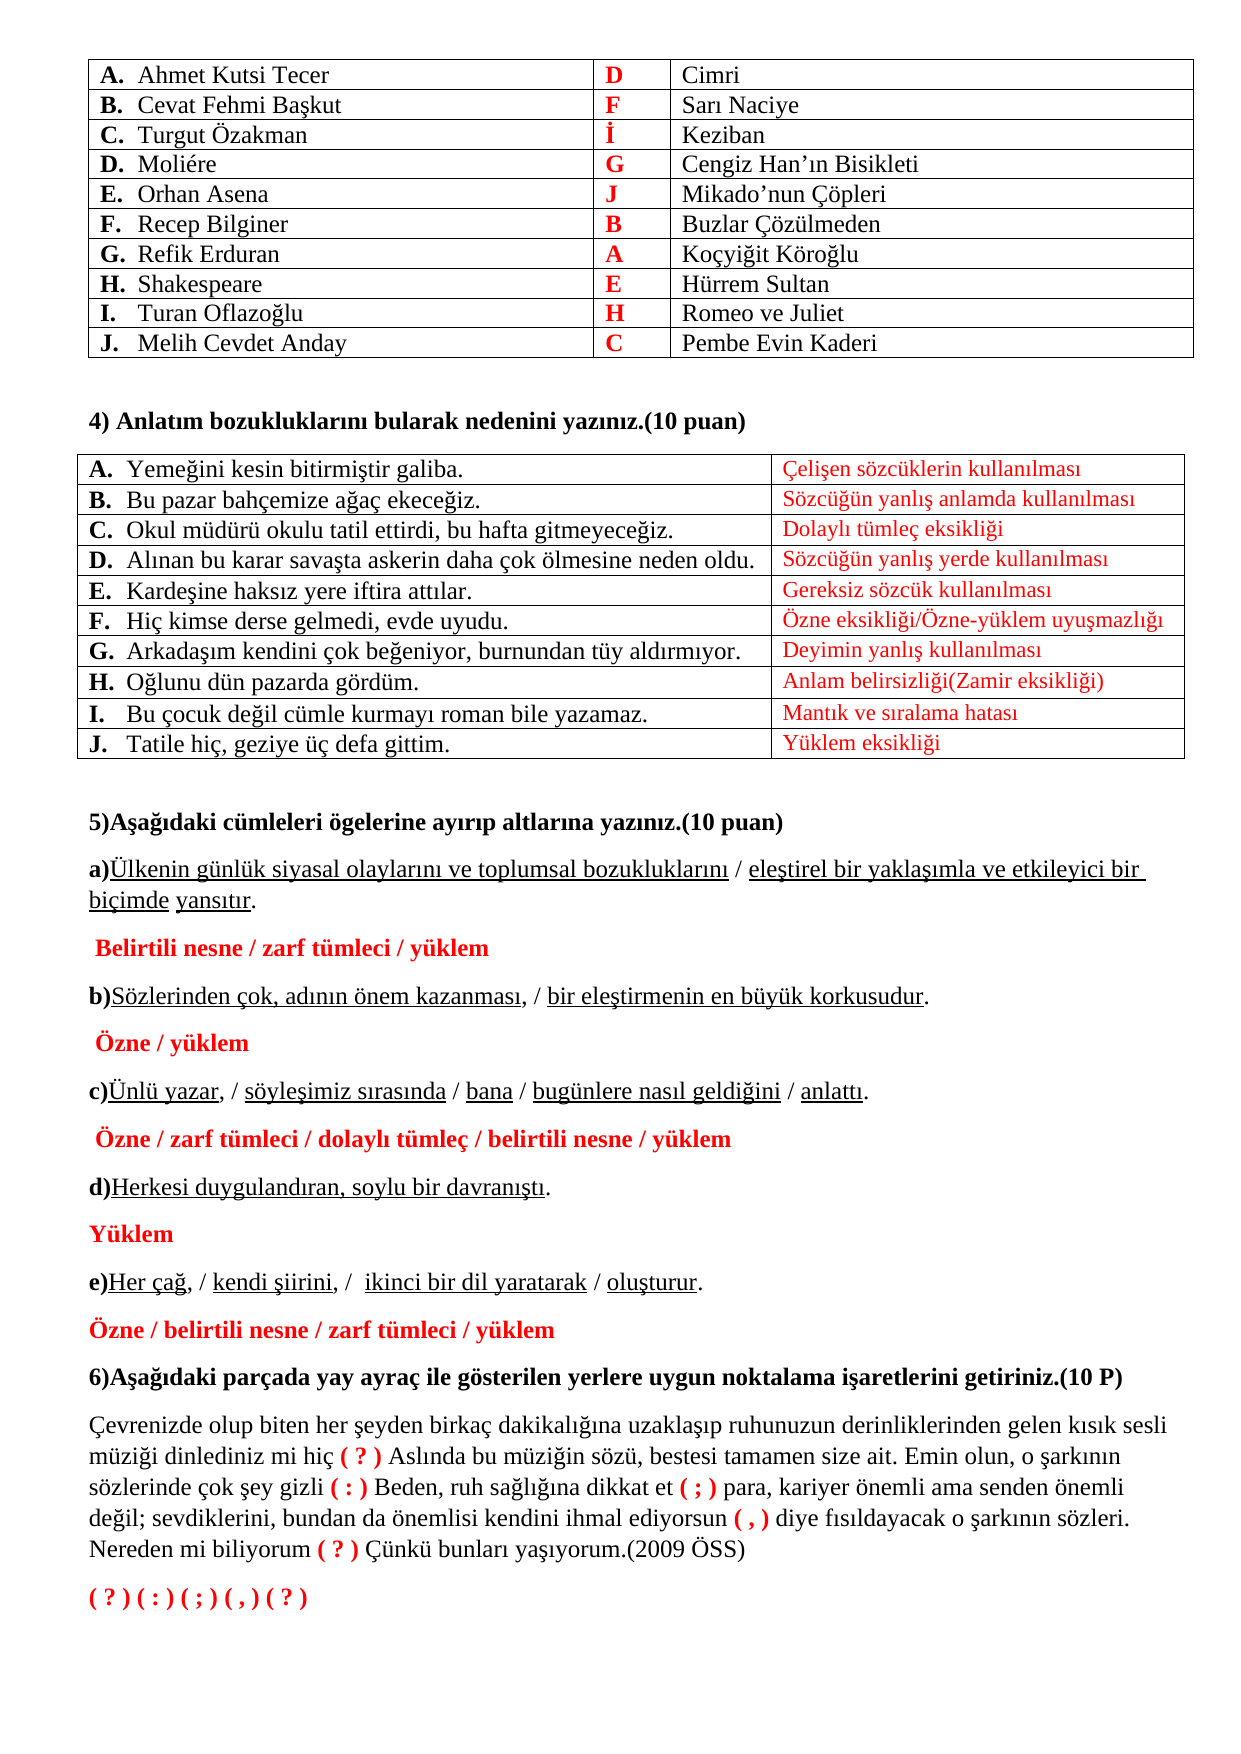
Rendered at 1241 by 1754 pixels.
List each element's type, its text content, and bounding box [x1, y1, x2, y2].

table_cell Koçyiğit Köroğlu [671, 239, 1193, 268]
table_cell Mikado’nun Çöpleri [671, 179, 1193, 208]
table_cell Sarı Naciye [671, 90, 1193, 119]
table_cell Shakespeare [89, 269, 593, 297]
table_header D [594, 60, 670, 89]
table_cell E [594, 269, 670, 297]
table_cell Sözcüğün yanlış yerde kullanılması [772, 546, 1184, 575]
table_cell Pembe Evin Kaderi [671, 328, 1193, 357]
table_cell Cevat Fehmi Başkut [89, 90, 593, 119]
table_cell G [594, 150, 670, 178]
table_cell B [594, 209, 670, 238]
table_cell Oğlunu dün pazarda gördüm. [78, 667, 771, 698]
text a)Ülkenin günlük siyasal olaylarını ve toplumsal bozukluklarını / eleştirel bir yaklaşımla ve etkileyici bir biçimde yansıtır. [89, 854, 1181, 914]
table_cell Melih Cevdet Anday [89, 328, 593, 357]
table_cell Refik Erduran [89, 239, 593, 268]
text Çevrenizde olup biten her şeyden birkaç dakikalığına uzaklaşıp ruhunuzun derinliklerinden gelen kısık sesli müziği dinlediniz mi hiç ( ? ) Aslında bu müziğin sözü, bestesi tamamen size ait. Emin olun, o şarkının sözlerinde çok şey gizli ( : ) Beden, ruh sağlığına dikkat et ( ; ) para, kariyer önemli ama senden önemli değil; sevdiklerini, bundan da önemlisi kendini ihmal ediyorsun ( , ) diye fısıldayacak o şarkının sözleri. Nereden mi biliyorum ( ? ) Çünkü bunları yaşıyorum.(2009 ÖSS) [89, 1410, 1181, 1563]
text ( ? ) ( : ) ( ; ) ( , ) ( ? ) [89, 1582, 1181, 1611]
table_header Yemeğini kesin bitirmiştir galiba. [78, 455, 771, 484]
table_cell Buzlar Çözülmeden [671, 209, 1193, 238]
table_cell Dolaylı tümleç eksikliği [772, 515, 1184, 544]
table_cell C [594, 328, 670, 357]
table_cell Anlam belirsizliği(Zamir eksikliği) [772, 667, 1184, 698]
table_cell Keziban [671, 120, 1193, 148]
table_header Çelişen sözcüklerin kullanılması [772, 455, 1184, 484]
text 6)Aşağıdaki parçada yay ayraç ile gösterilen yerlere uygun noktalama işaretlerini getiriniz.(10 P) [89, 1362, 1181, 1391]
table_header Ahmet Kutsi Tecer [89, 60, 593, 89]
table_cell A [594, 239, 670, 268]
text Belirtili nesne / zarf tümleci / yüklem [89, 933, 1181, 962]
table_cell Turgut Özakman [89, 120, 593, 148]
table_header Cimri [671, 60, 1193, 89]
table_cell J [594, 179, 670, 208]
table_cell Gereksiz sözcük kullanılması [772, 576, 1184, 605]
text c)Ünlü yazar, / söyleşimiz sırasında / bana / bugünlere nasıl geldiğini / anlattı. [89, 1076, 1181, 1105]
text 4) Anlatım bozukluklarını bularak nedenini yazınız.(10 puan) [89, 406, 1181, 434]
table_cell Bu çocuk değil cümle kurmayı roman bile yazamaz. [78, 699, 771, 728]
text b)Sözlerinden çok, adının önem kazanması, / bir eleştirmenin en büyük korkusudur. [89, 981, 1181, 1009]
table_cell Turan Oflazoğlu [89, 299, 593, 327]
table_cell Tatile hiç, geziye üç defa gittim. [78, 729, 771, 758]
table_cell Okul müdürü okulu tatil ettirdi, bu hafta gitmeyeceğiz. [78, 515, 771, 544]
table_cell İ [594, 120, 670, 148]
text 5)Aşağıdaki cümleleri ögelerine ayırıp altlarına yazınız.(10 puan) [89, 807, 1181, 835]
table_cell H [594, 299, 670, 327]
text d)Herkesi duygulandıran, soylu bir davranıştı. [89, 1172, 1181, 1200]
table_cell Hiç kimse derse gelmedi, evde uyudu. [78, 606, 771, 635]
table_cell Alınan bu karar savaşta askerin daha çok ölmesine neden oldu. [78, 546, 771, 575]
table_cell Kardeşine haksız yere iftira attılar. [78, 576, 771, 605]
table_cell Bu pazar bahçemize ağaç ekeceğiz. [78, 485, 771, 514]
table_cell Recep Bilginer [89, 209, 593, 238]
table_cell Arkadaşım kendini çok beğeniyor, burnundan tüy aldırmıyor. [78, 636, 771, 666]
text Özne / belirtili nesne / zarf tümleci / yüklem [89, 1315, 1181, 1343]
table_cell Sözcüğün yanlış anlamda kullanılması [772, 485, 1184, 514]
table_cell Romeo ve Juliet [671, 299, 1193, 327]
text Özne / yüklem [89, 1028, 1181, 1057]
table_cell Orhan Asena [89, 179, 593, 208]
table_cell Deyimin yanlış kullanılması [772, 636, 1184, 666]
text Özne / zarf tümleci / dolaylı tümleç / belirtili nesne / yüklem [89, 1124, 1181, 1153]
table_cell F [594, 90, 670, 119]
table_cell Hürrem Sultan [671, 269, 1193, 297]
table_cell Moliére [89, 150, 593, 178]
table_cell Mantık ve sıralama hatası [772, 699, 1184, 728]
text e)Her çağ, / kendi şiirini, / ikinci bir dil yaratarak / oluşturur. [89, 1267, 1181, 1296]
table_cell Yüklem eksikliği [772, 729, 1184, 758]
table_cell Cengiz Han’ın Bisikleti [671, 150, 1193, 178]
table_cell Özne eksikliği/Özne-yüklem uyuşmazlığı [772, 606, 1184, 635]
text Yüklem [89, 1219, 1181, 1248]
